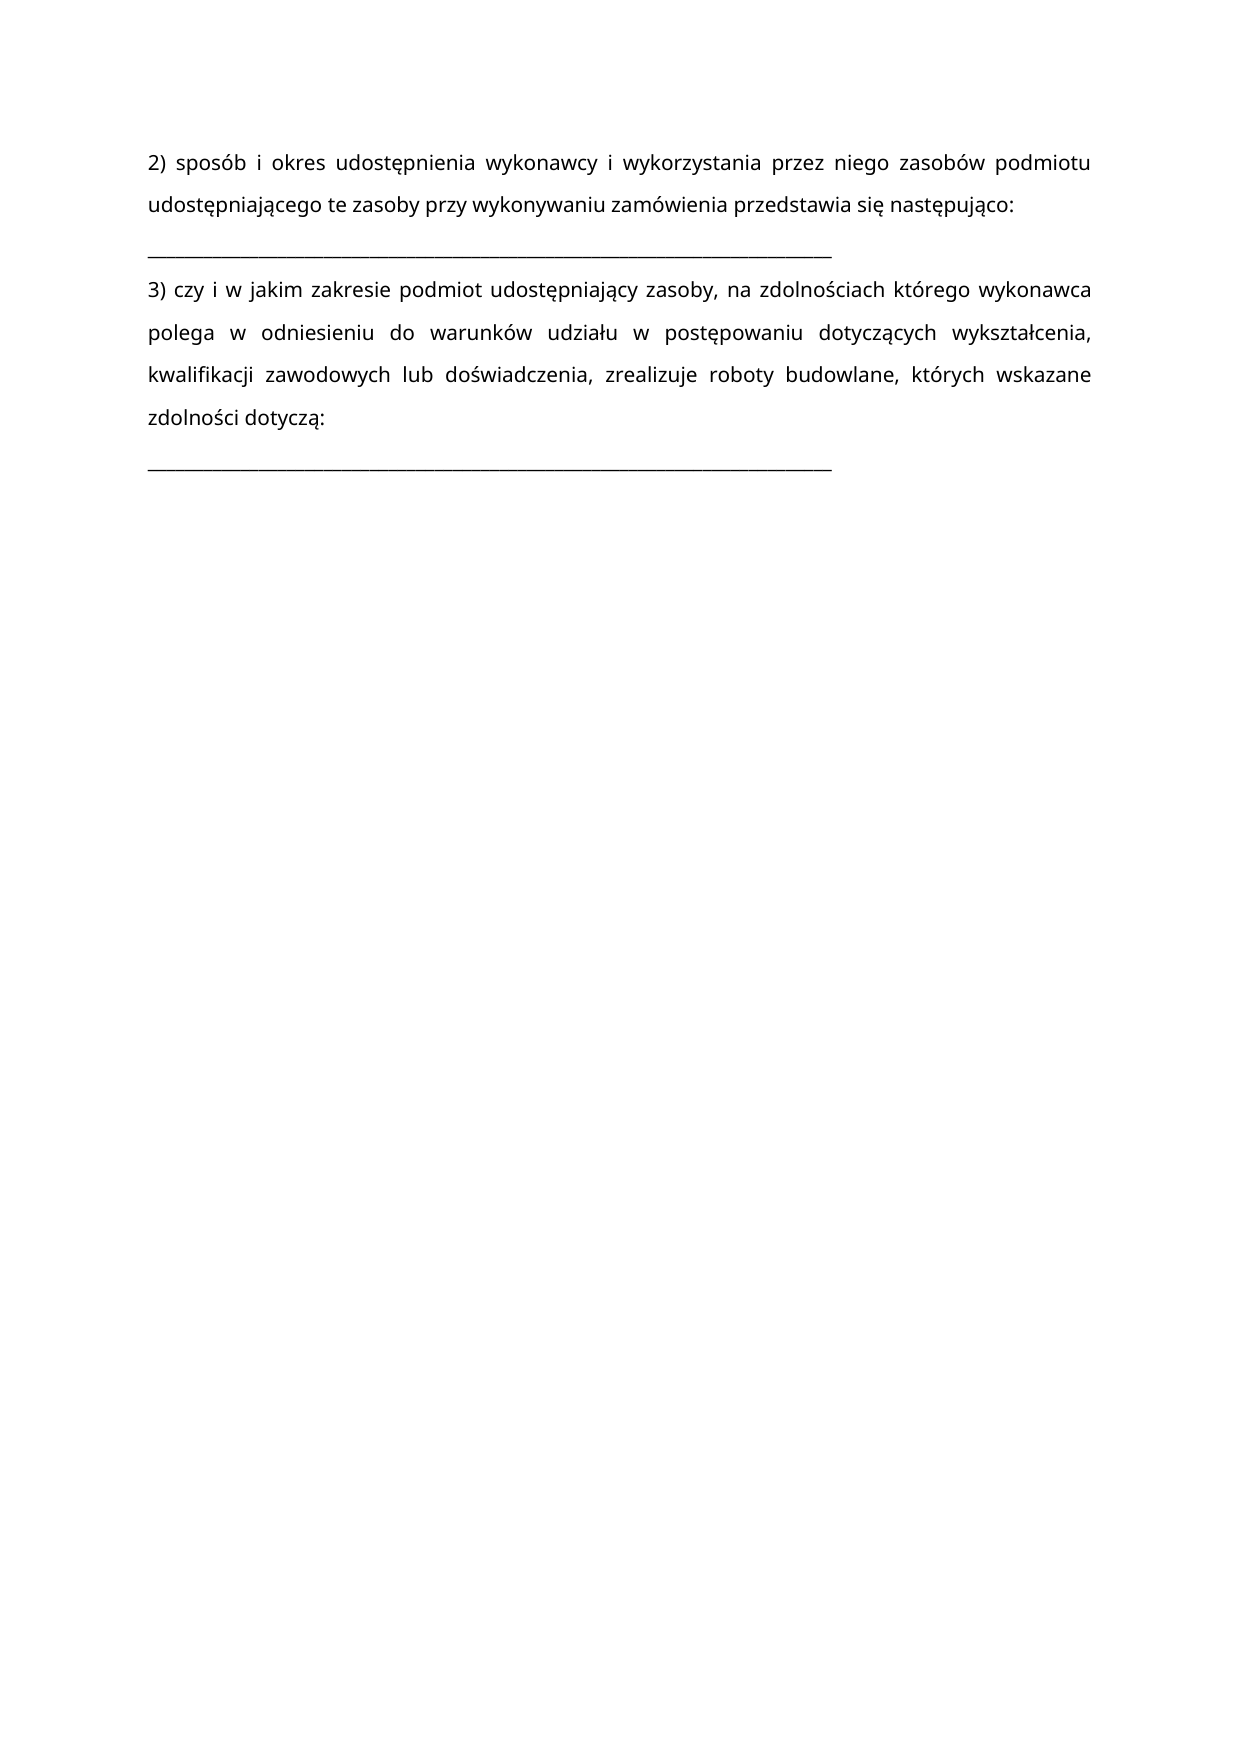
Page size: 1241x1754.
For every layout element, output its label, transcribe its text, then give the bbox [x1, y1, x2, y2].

text 2) sposób i okres udostępnienia wykonawcy i wykorzystania przez niego zasobów podmiotu udostępniającego te zasoby przy wykonywaniu zamówienia przedstawia się następująco: [148, 148, 1093, 219]
text __________________________________________________________________________ [148, 446, 1093, 474]
text __________________________________________________________________________ [148, 233, 1093, 261]
text 3) czy i w jakim zakresie podmiot udostępniający zasoby, na zdolnościach którego wykonawca polega w odniesieniu do warunków udziału w postępowaniu dotyczących wykształcenia, kwalifikacji zawodowych lub doświadczenia, zrealizuje roboty budowlane, których wskazane zdolności dotyczą: [148, 275, 1093, 432]
